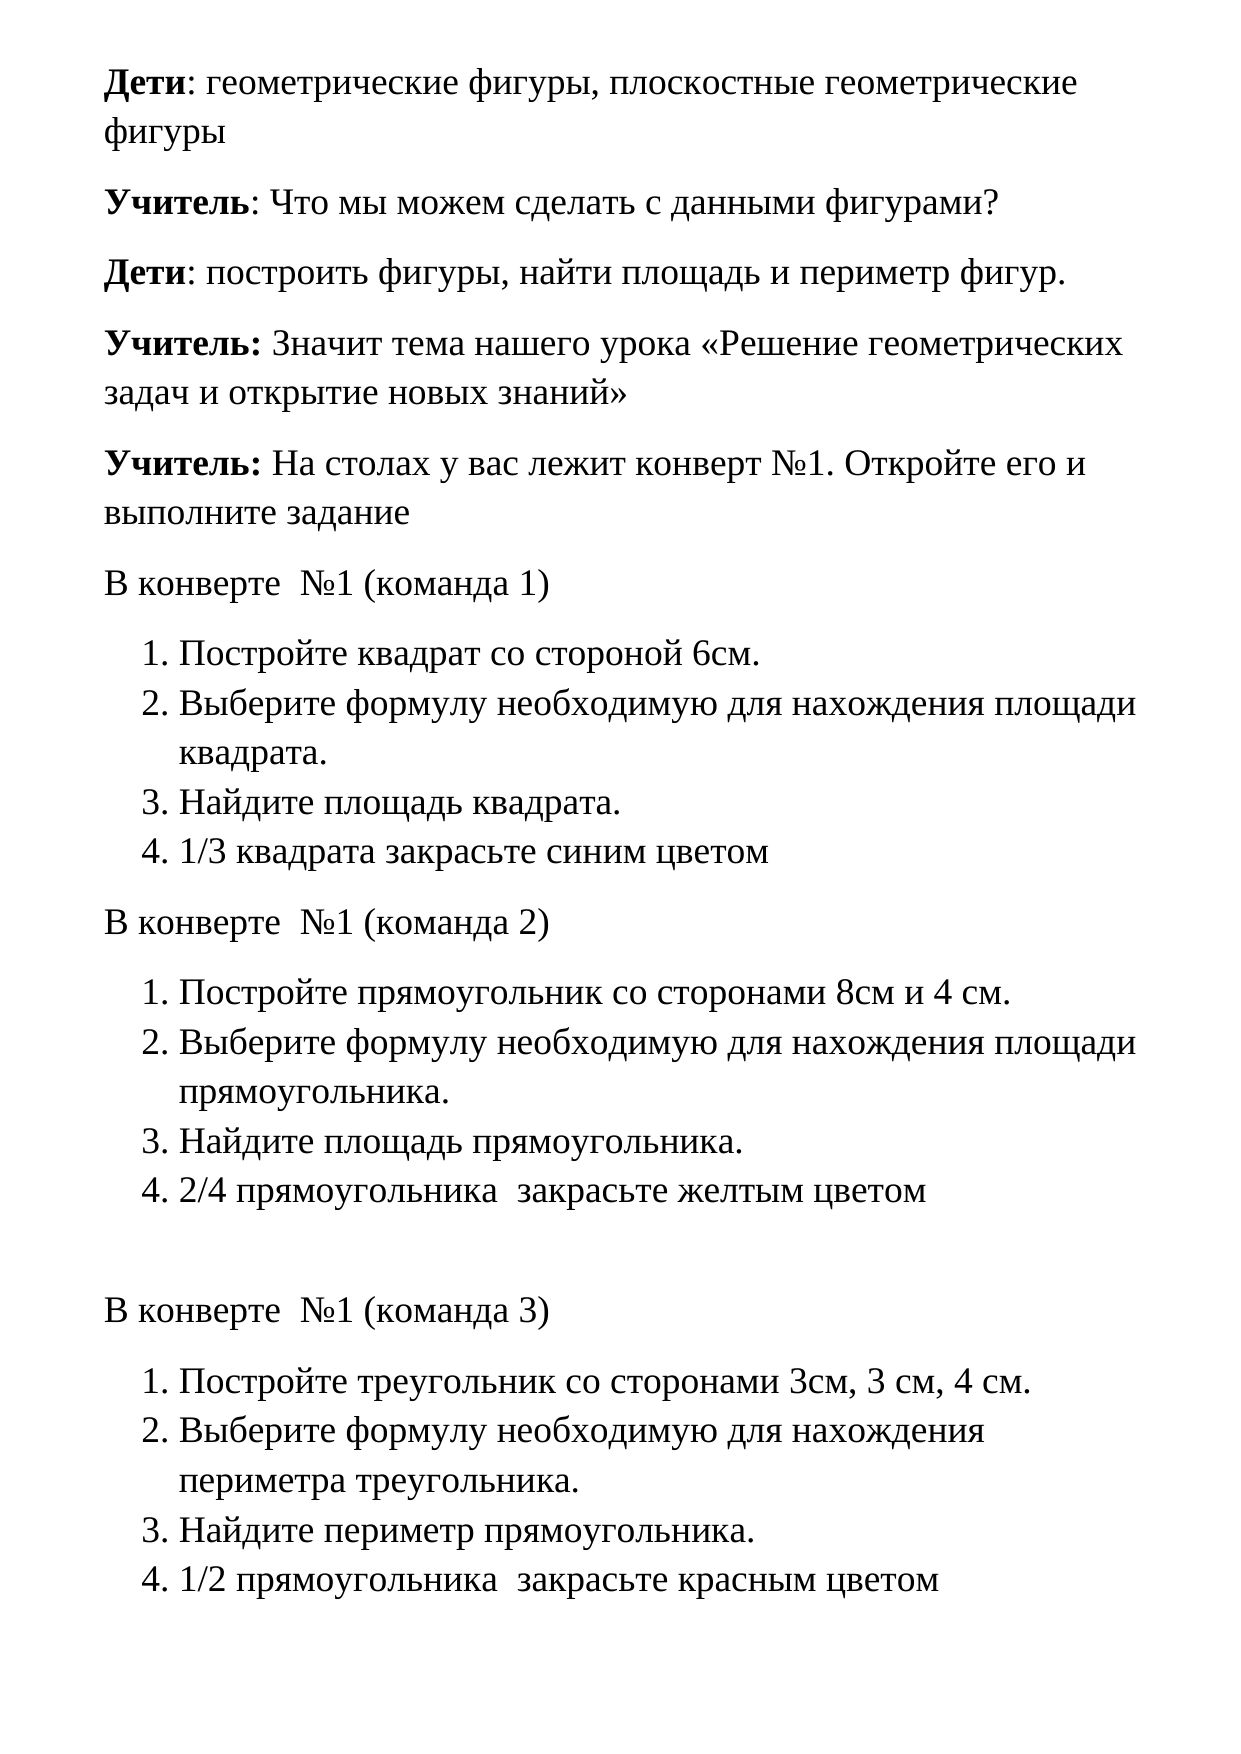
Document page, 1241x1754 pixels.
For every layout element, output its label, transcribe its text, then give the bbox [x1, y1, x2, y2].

list Найдите площадь квадрата. [141, 779, 1152, 822]
text Учитель: Что мы можем сделать с данными фигурами? [103, 179, 1152, 222]
list 1/3 квадрата закрасьте синим цветом [141, 829, 1152, 872]
list 2/4 прямоугольника закрасьте желтым цветом [141, 1168, 1152, 1211]
list Постройте прямоугольник со сторонами 8см и 4 см. [141, 969, 1152, 1013]
text В конверте №1 (команда 1) [103, 560, 1152, 603]
list Постройте квадрат со стороной 6см. [141, 630, 1152, 673]
list Найдите площадь прямоугольника. [141, 1118, 1152, 1161]
list Выберите формулу необходимую для нахождения площади прямоугольника. [141, 1019, 1152, 1112]
text Учитель: Значит тема нашего урока «Решение геометрических задач и открытие новых знаний» [103, 320, 1152, 413]
list 1/2 прямоугольника закрасьте красным цветом [141, 1557, 1152, 1600]
text В конверте №1 (команда 3) [103, 1288, 1152, 1331]
text В конверте №1 (команда 2) [103, 899, 1152, 942]
list Найдите периметр прямоугольника. [141, 1507, 1152, 1550]
text Дети: геометрические фигуры, плоскостные геометрические фигуры [103, 59, 1152, 152]
list Выберите формулу необходимую для нахождения площади квадрата. [141, 680, 1152, 773]
text Учитель: На столах у вас лежит конверт №1. Откройте его и выполните задание [103, 440, 1152, 533]
list Выберите формулу необходимую для нахождения периметра треугольника. [141, 1408, 1152, 1501]
list Постройте треугольник со сторонами 3см, 3 см, 4 см. [141, 1358, 1152, 1401]
text Дети: построить фигуры, найти площадь и периметр фигур. [103, 249, 1152, 293]
